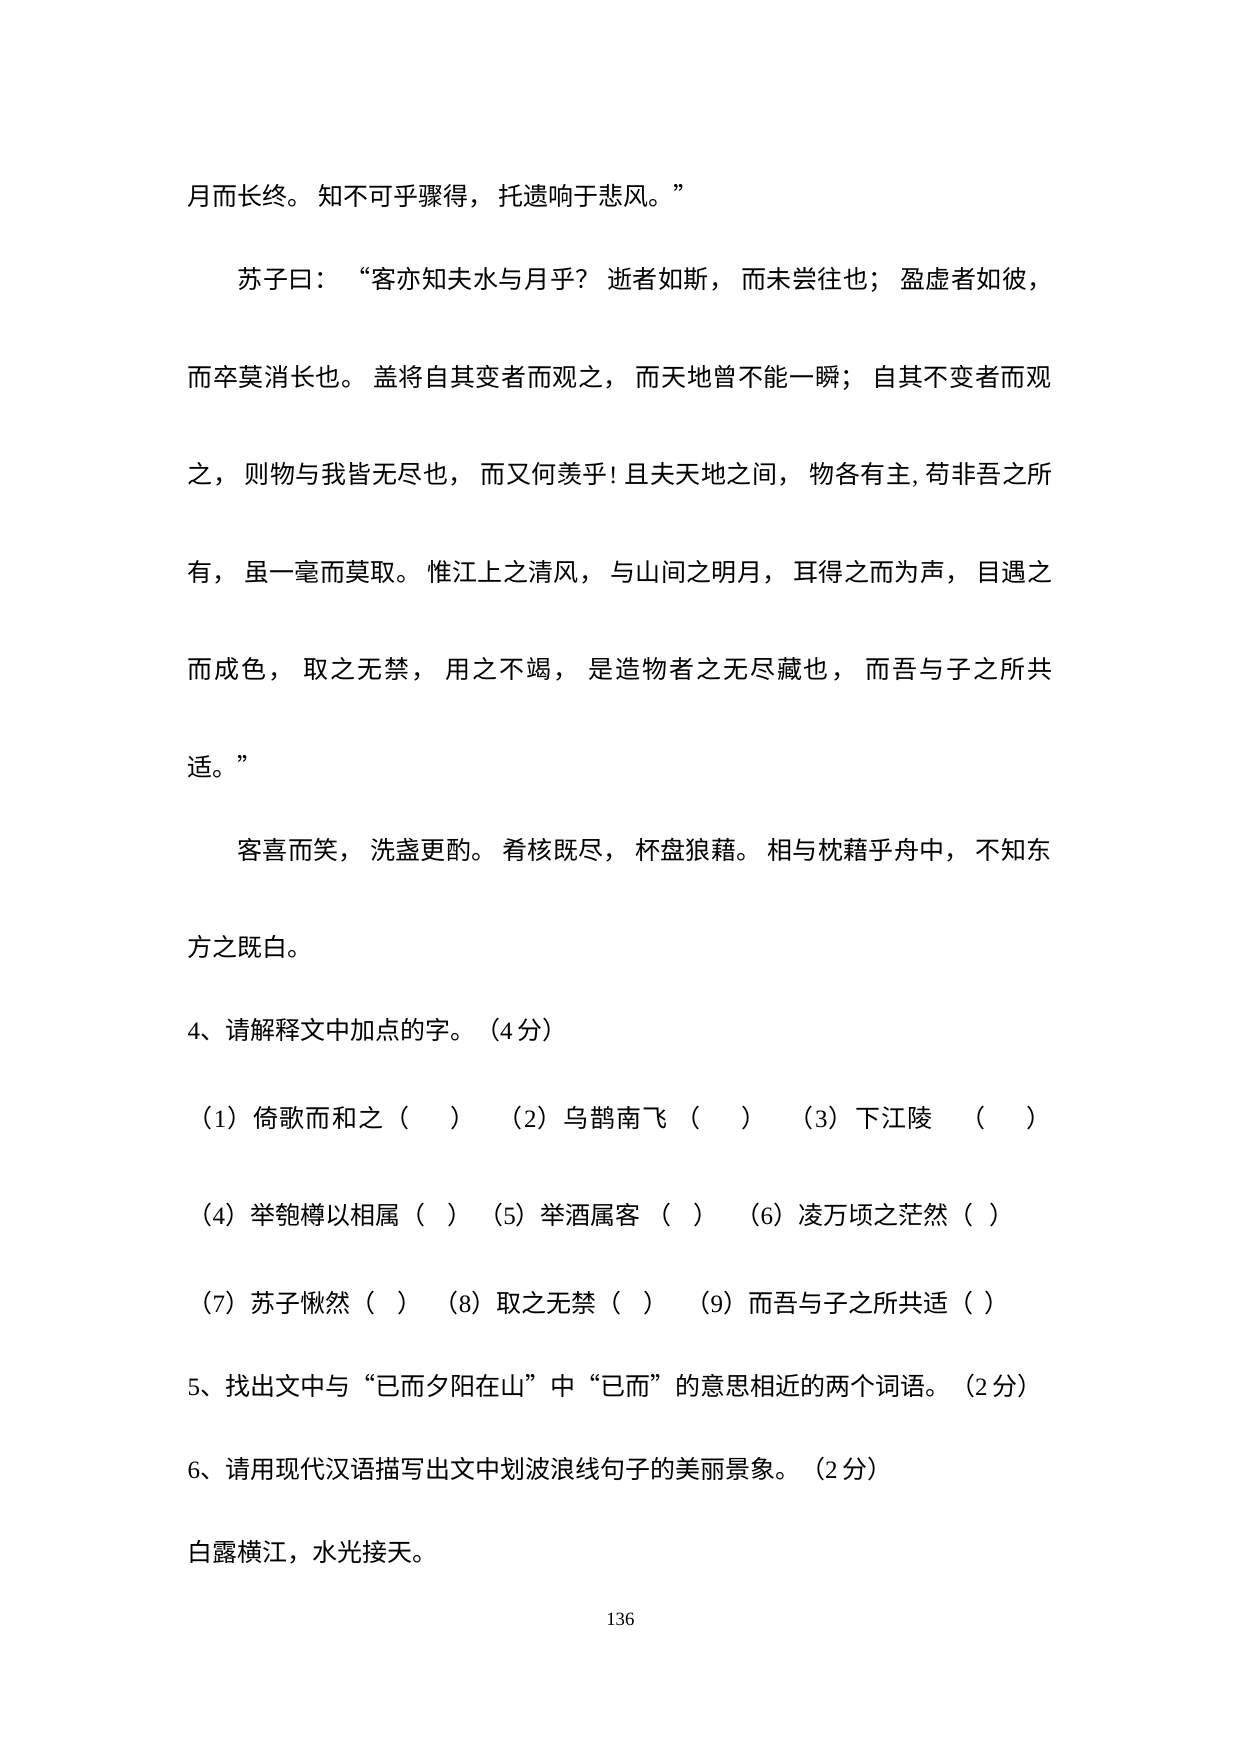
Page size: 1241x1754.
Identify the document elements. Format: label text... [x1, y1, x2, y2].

text 客喜而笑， 洗盏更酌。 肴核既尽， 杯盘狼藉。 相与枕藉乎舟中， 不知东方之既白。 [187, 816, 1053, 978]
text 白露横江，水光接天。 [187, 1518, 1053, 1583]
text （1）倚歌而和之（ ） （2）乌鹊南飞 （ ） （3）下江陵 （ ） （4）举匏樽以相属（ ） （5）举酒属客 （ ） （6）凌万顷之茫然（ ） [187, 1079, 1053, 1242]
text 5、找出文中与“已而夕阳在山”中“已而”的意思相近的两个词语。（2分） [187, 1352, 1053, 1417]
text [187, 162, 1053, 227]
text （7）苏子愀然（ ） （8）取之无禁（ ） （9）而吾与子之所共适（ ） [187, 1264, 1053, 1329]
text 苏子曰： “客亦知夫水与月乎？ 逝者如斯， 而未尝往也； 盈虚者如彼， 而卒莫消长也。 盖将自其变者而观之， 而天地曾不能一瞬； 自其不变者而观之， 则物与我皆无尽也， 而又何羡乎! 且夫天地之间， 物各有主, 苟非吾之所有， 虽一毫而莫取。 惟江上之清风， 与山间之明月， 耳得之而为声， 目遇之而成色， 取之无禁， 用之不竭， 是造物者之无尽藏也， 而吾与子之所共适。” [187, 245, 1053, 798]
text 4、请解释文中加点的字。（4分） [187, 996, 1053, 1061]
text 6、请用现代汉语描写出文中划波浪线句子的美丽景象。（2分） [187, 1435, 1053, 1500]
